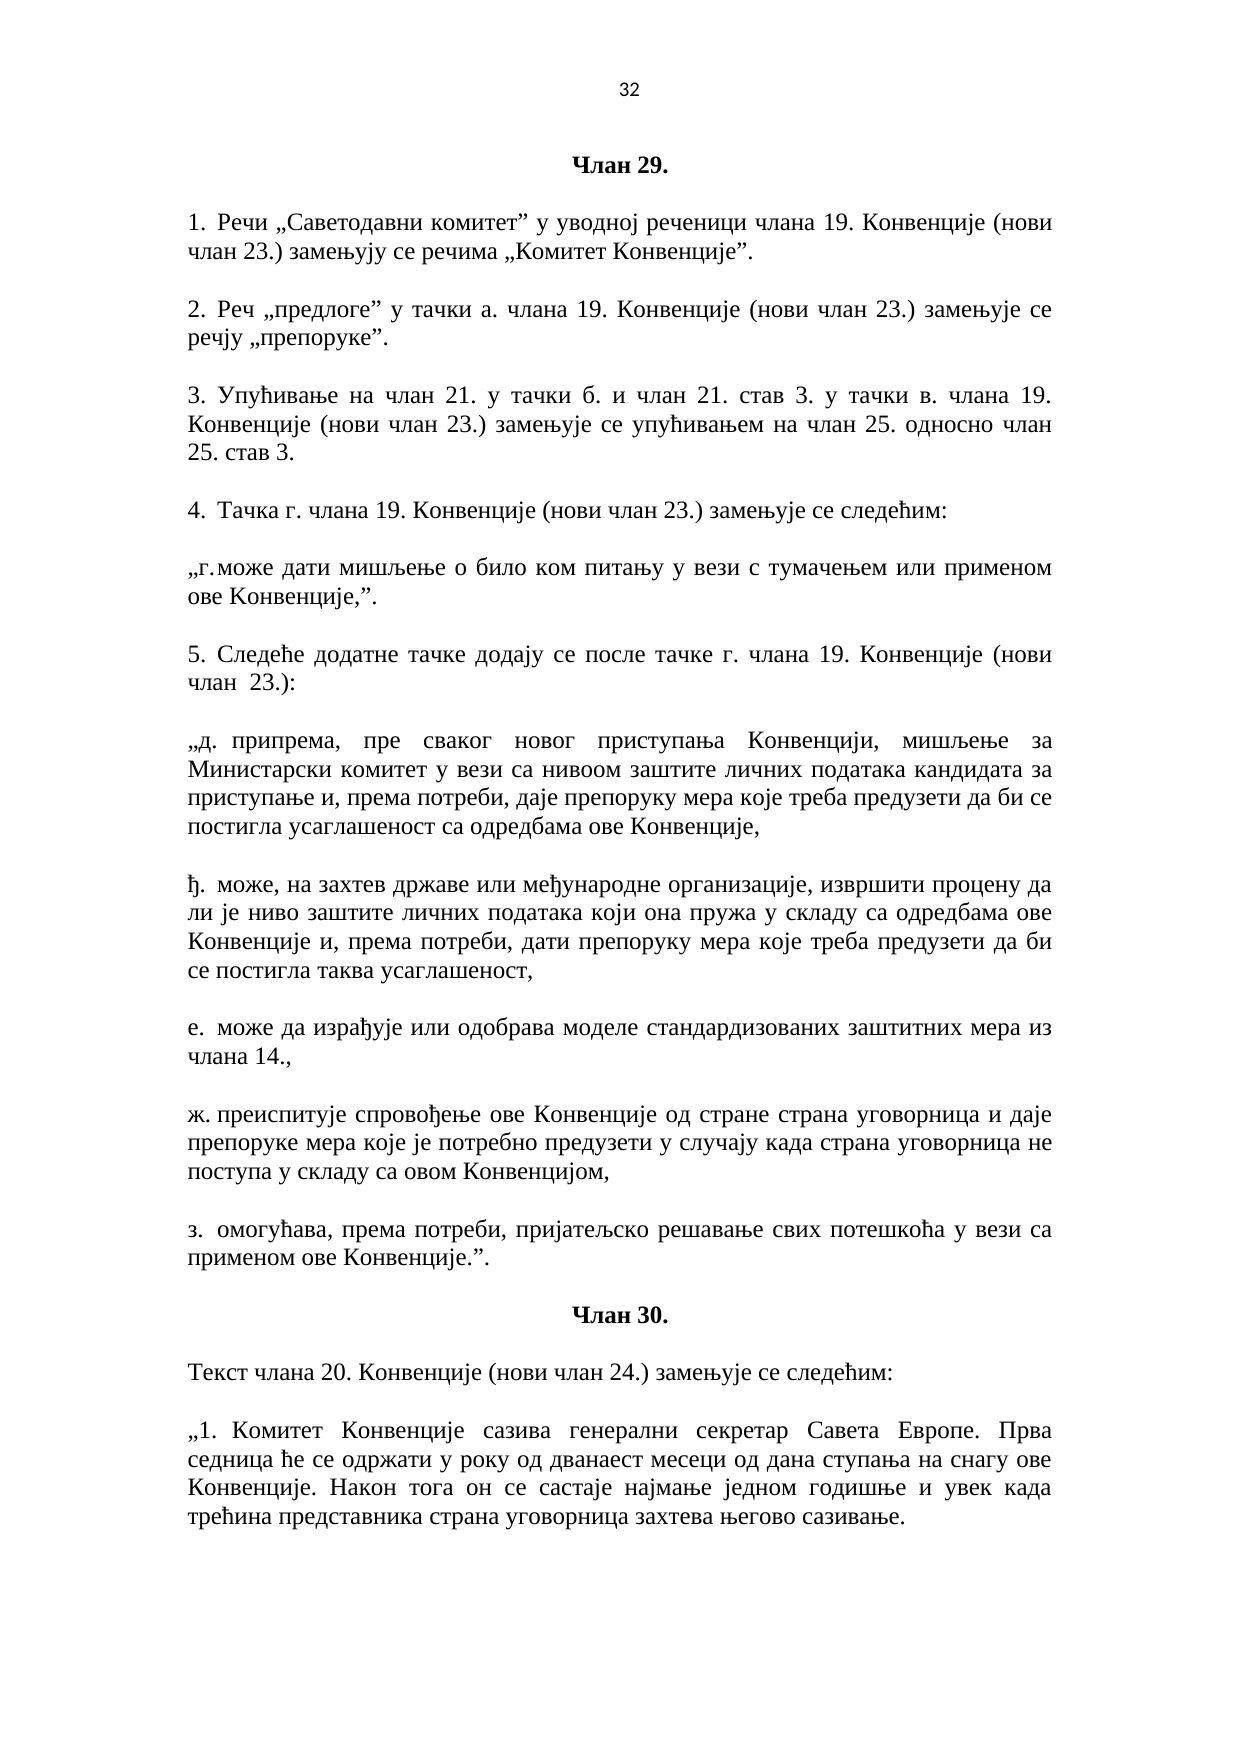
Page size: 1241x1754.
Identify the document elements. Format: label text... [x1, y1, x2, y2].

text ж. преиспитује спровођење ове Конвенције од стране страна уговорница и даје препоруке мера које је потребно предузети у случају када страна уговорница не поступа у складу са овом Конвенцијом, [187, 1099, 1053, 1185]
text ђ. може, на захтев државе или међународне организације, извршити процену да ли је ниво заштите личних података који она пружа у складу са одредбама ове Конвенције и, према потреби, дати препоруку мера које треба предузети да би се постигла таква усаглашеност, [187, 869, 1053, 984]
list Упућивање на члан 21. у тачки б. и члан 21. став 3. у тачки в. члана 19. Конвенције (нови члан 23.) замењује се упућивањем на члан 25. односно члан 25. став 3. [187, 380, 1053, 466]
text „д. припрема, пре сваког новог приступања Конвенцији, мишљење за Министарски комитет у вези са нивоом заштите личних података кандидата за приступање и, према потреби, даје препоруку мера које треба предузети да би се постигла усаглашеност са одредбама ове Конвенције, [187, 725, 1053, 840]
text е. може да израђује или одобрава моделе стандардизованих заштитних мера из члана 14., [187, 1012, 1053, 1070]
list Речи „Саветодавни комитет” у уводној реченици члана 19. Конвенције (нови члан 23.) замењују се речима „Комитет Конвенције”. [187, 207, 1053, 265]
list Реч „предлоге” у тачки а. члана 19. Конвенције (нови члан 23.) замењује се речју „препоруке”. [187, 294, 1053, 351]
text Члан 29. [187, 150, 1053, 179]
text з. омогућава, према потреби, пријатељско решавање свих потешкоћа у вези са применом ове Конвенције.”. [187, 1214, 1053, 1271]
list Тачка г. члана 19. Конвенције (нови члан 23.) замењује се следећим: [187, 495, 1053, 524]
text Текст члана 20. Конвенције (нови члан 24.) замењује се следећим: [187, 1357, 1053, 1386]
text „1. Комитет Конвенције сазива генерални секретар Савета Европе. Прва седница ће се одржати у року од дванаест месеци од дана ступања на снагу ове Конвенције. Након тога он се састаје најмање једном годишње и увек када трећина представника страна уговорница захтева његово сазивање. [187, 1415, 1053, 1530]
list Следеће додатне тачке додају се после тачке г. члана 19. Конвенције (нови члан 23.): [187, 639, 1053, 696]
text Члан 30. [187, 1300, 1053, 1329]
text „г. може дати мишљење о било ком питању у вези с тумачењем или применом ове Kонвенције,”. [187, 552, 1053, 610]
